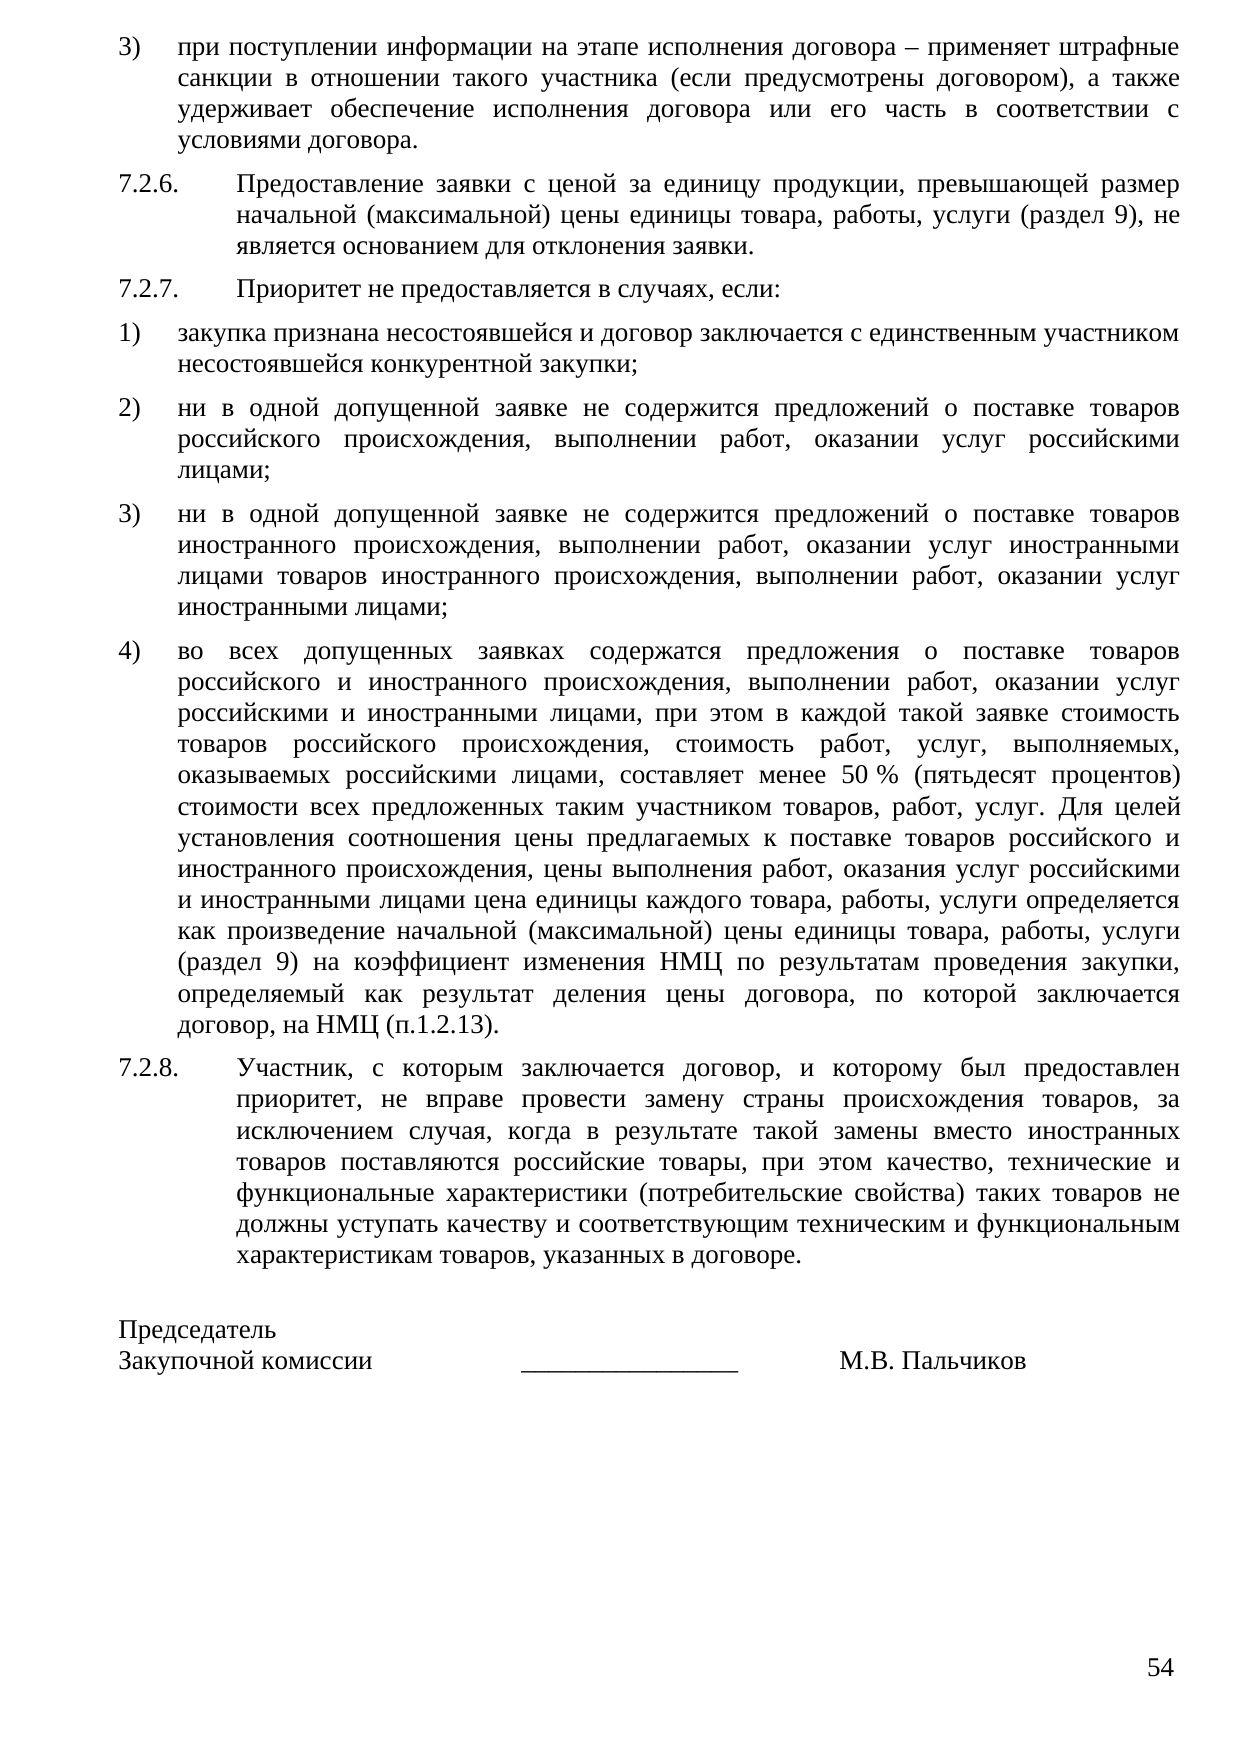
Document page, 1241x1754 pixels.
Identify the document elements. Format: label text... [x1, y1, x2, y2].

text во всех допущенных заявках содержатся предложения о поставке товаров российского и иностранного происхождения, выполнении работ, оказании услуг российскими и иностранными лицами, при этом в каждой такой заявке стоимость товаров российского происхождения, стоимость работ, услуг, выполняемых, оказываемых российскими лицами, составляет менее 50 % (пятьдесят процентов) стоимости всех предложенных таким участником товаров, работ, услуг. Для целей установления соотношения цены предлагаемых к поставке товаров российского и иностранного происхождения, цены выполнения работ, оказания услуг российскими и иностранными лицами цена единицы каждого товара, работы, услуги определяется как произведение начальной (максимальной) цены единицы товара, работы, услуги (раздел 9) на коэффициент изменения НМЦ по результатам проведения закупки, определяемый как результат деления цены договора, по которой заключается договор, на НМЦ (п.1.2.13). [118, 634, 1181, 1039]
text ни в одной допущенной заявке не содержится предложений о поставке товаров иностранного происхождения, выполнении работ, оказании услуг иностранными лицами товаров иностранного происхождения, выполнении работ, оказании услуг иностранными лицами; [118, 497, 1181, 622]
text ни в одной допущенной заявке не содержится предложений о поставке товаров российского происхождения, выполнении работ, оказании услуг российскими лицами; [118, 391, 1181, 484]
text при поступлении информации на этапе исполнения договора – применяет штрафные санкции в отношении такого участника (если предусмотрены договором), а также удерживает обеспечение исполнения договора или его часть в соответствии с условиями договора. [118, 29, 1181, 154]
text закупка признана несостоявшейся и договор заключается с единственным участником несостоявшейся конкурентной закупки; [118, 316, 1181, 378]
list Закупочной комиссии ________________ М.В. Пальчиков [118, 1344, 1181, 1375]
list Председатель [118, 1313, 1181, 1344]
text Приоритет не предоставляется в случаях, если: [118, 273, 1181, 304]
text Участник, с которым заключается договор, и которому был предоставлен приоритет, не вправе провести замену страны происхождения товаров, за исключением случая, когда в результате такой замены вместо иностранных товаров поставляются российские товары, при этом качество, технические и функциональные характеристики (потребительские свойства) таких товаров не должны уступать качеству и соответствующим техническим и функциональным характеристикам товаров, указанных в договоре. [118, 1051, 1181, 1269]
text Предоставление заявки с ценой за единицу продукции, превышающей размер начальной (максимальной) цены единицы товара, работы, услуги (раздел 9), не является основанием для отклонения заявки. [118, 167, 1181, 260]
